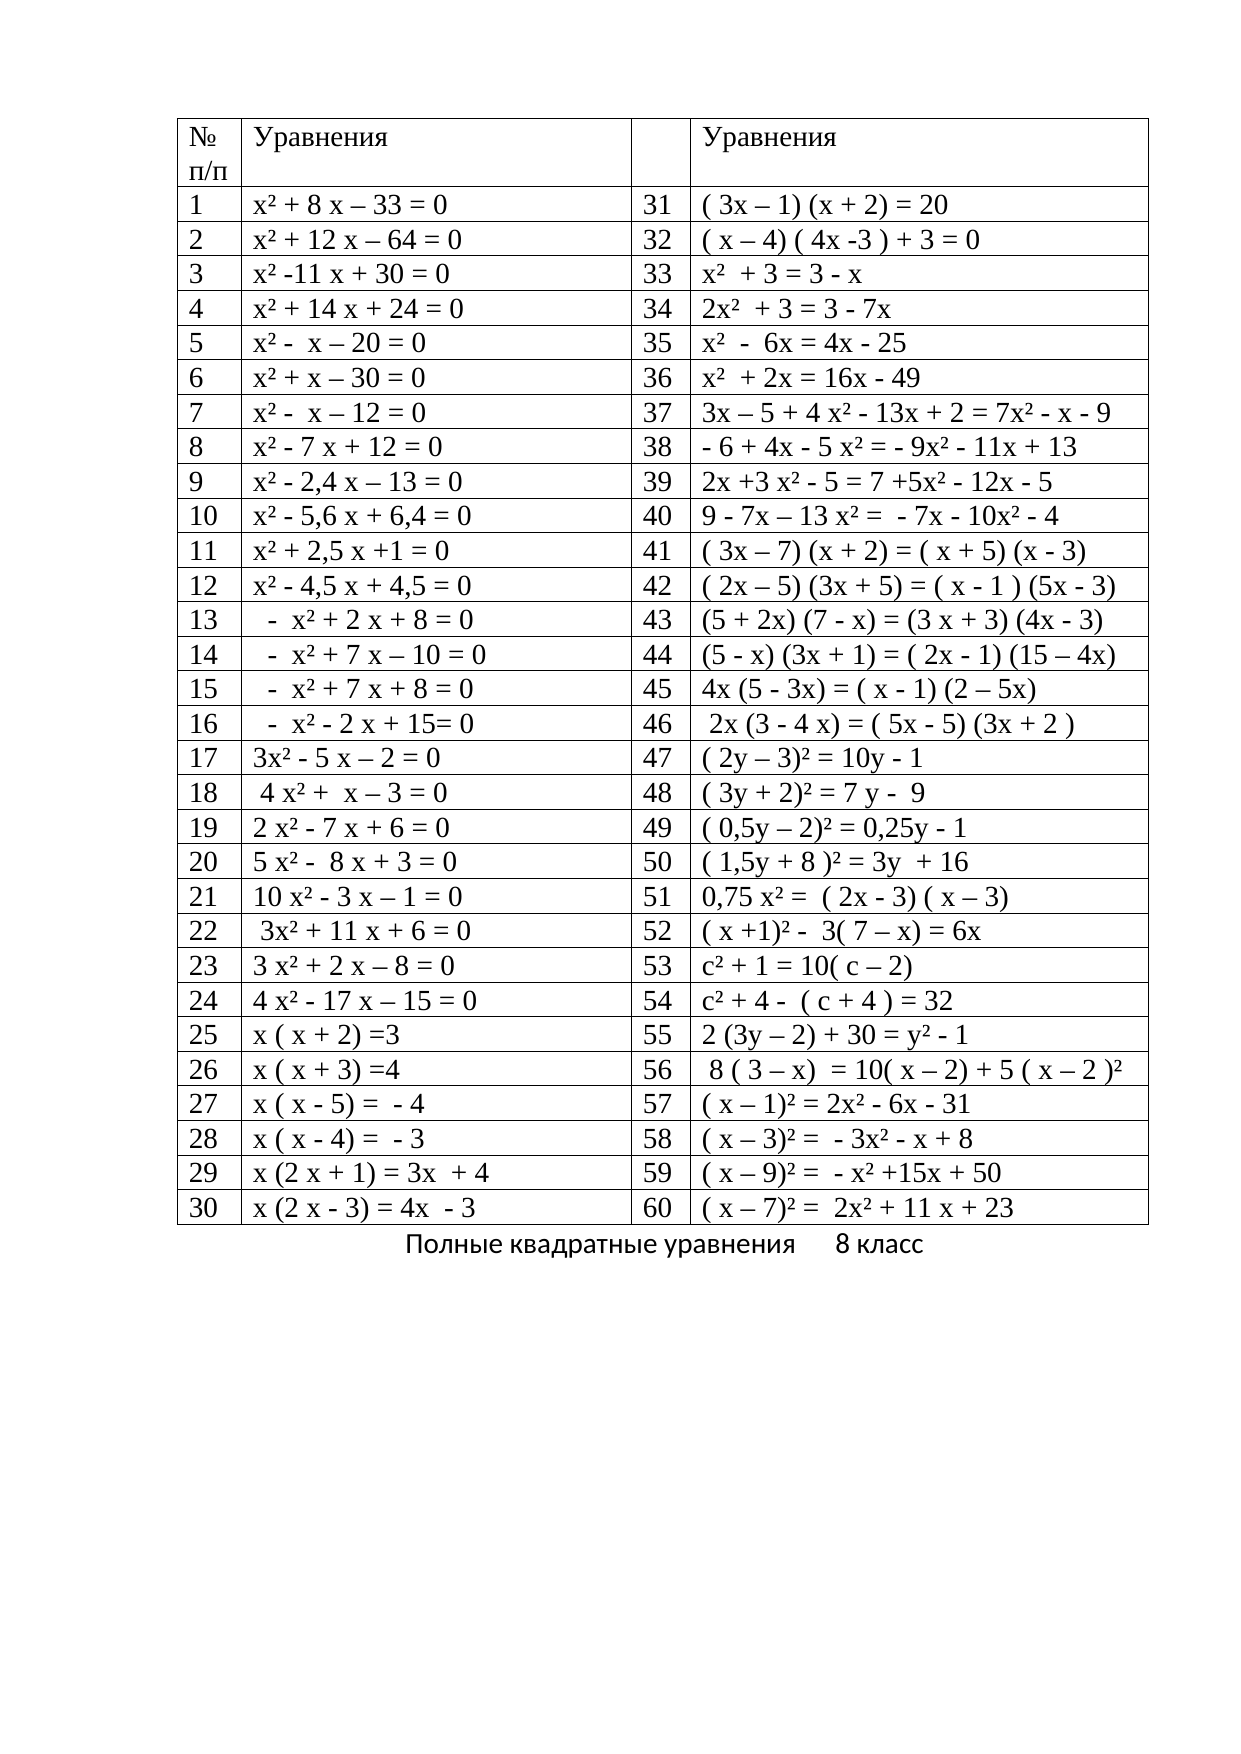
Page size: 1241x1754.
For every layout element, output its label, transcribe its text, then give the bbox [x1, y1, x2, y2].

table_cell 24 [178, 983, 241, 1016]
table_cell 50 [632, 844, 690, 878]
table_cell 28 [178, 1121, 241, 1154]
table_cell 32 [632, 222, 690, 255]
table_cell 10 [178, 499, 241, 532]
table_cell 39 [632, 464, 690, 497]
table_cell 53 [632, 948, 690, 982]
table_cell с² + 1 = 10( с – 2) [691, 948, 1148, 982]
table_cell ( 0,5у – 2)² = 0,25у - 1 [691, 810, 1148, 843]
table_cell х² + 2х = 16х - 49 [691, 360, 1148, 394]
table_cell 60 [632, 1190, 690, 1224]
table_cell 14 [178, 637, 241, 670]
table_cell х² - х – 12 = 0 [242, 395, 631, 428]
table_cell 51 [632, 879, 690, 912]
table_cell 8 ( 3 – х) = 10( х – 2) + 5 ( х – 2 )² [691, 1052, 1148, 1085]
table_cell 56 [632, 1052, 690, 1085]
table_header Уравнения [242, 119, 631, 186]
table_cell 30 [178, 1190, 241, 1224]
table_cell ( 1,5у + 8 )² = 3у + 16 [691, 844, 1148, 878]
table_cell 49 [632, 810, 690, 843]
table_cell 21 [178, 879, 241, 912]
table_cell 18 [178, 775, 241, 809]
table_cell 3 х² + 2 х – 8 = 0 [242, 948, 631, 982]
table_cell 55 [632, 1017, 690, 1051]
table_cell 12 [178, 568, 241, 601]
table_cell ( х – 7)² = 2х² + 11 х + 23 [691, 1190, 1148, 1224]
table_cell х² + 3 = 3 - х [691, 256, 1148, 290]
table_cell 29 [178, 1156, 241, 1189]
table_cell 10 х² - 3 х – 1 = 0 [242, 879, 631, 912]
table_cell 15 [178, 671, 241, 705]
table_cell 38 [632, 429, 690, 463]
table_cell ( 3х – 7) (х + 2) = ( х + 5) (х - 3) [691, 533, 1148, 567]
table_cell х² - 2,4 х – 13 = 0 [242, 464, 631, 497]
table_cell 4 х² + х – 3 = 0 [242, 775, 631, 809]
table_cell 3х² - 5 х – 2 = 0 [242, 741, 631, 774]
table_cell ( 3у + 2)² = 7 у - 9 [691, 775, 1148, 809]
table_cell ( х – 1)² = 2х² - 6х - 31 [691, 1086, 1148, 1120]
table_cell 19 [178, 810, 241, 843]
table_cell ( х +1)² - 3( 7 – х) = 6х [691, 914, 1148, 947]
table_cell 43 [632, 602, 690, 636]
table_cell (5 - х) (3х + 1) = ( 2х - 1) (15 – 4х) [691, 637, 1148, 670]
table_cell 27 [178, 1086, 241, 1120]
table_cell 44 [632, 637, 690, 670]
table_cell 31 [632, 187, 690, 221]
table_cell - х² + 7 х + 8 = 0 [242, 671, 631, 705]
table_cell 2х (3 - 4 х) = ( 5х - 5) (3х + 2 ) [691, 706, 1148, 739]
table_cell ( 2у – 3)² = 10у - 1 [691, 741, 1148, 774]
table_cell - х² + 7 х – 10 = 0 [242, 637, 631, 670]
table_cell 47 [632, 741, 690, 774]
table_cell (5 + 2х) (7 - х) = (3 х + 3) (4х - 3) [691, 602, 1148, 636]
table_cell 46 [632, 706, 690, 739]
table_cell 3х – 5 + 4 х² - 13х + 2 = 7х² - х - 9 [691, 395, 1148, 428]
table_cell 17 [178, 741, 241, 774]
table_cell х² - 7 х + 12 = 0 [242, 429, 631, 463]
table_header № п/п [178, 119, 241, 186]
table_cell 37 [632, 395, 690, 428]
table_cell 2 (3у – 2) + 30 = у² - 1 [691, 1017, 1148, 1051]
table_cell х (2 х - 3) = 4х - 3 [242, 1190, 631, 1224]
table_cell 41 [632, 533, 690, 567]
table_cell ( 3х – 1) (х + 2) = 20 [691, 187, 1148, 221]
table_cell х² + 14 х + 24 = 0 [242, 291, 631, 324]
table_cell 7 [178, 395, 241, 428]
table_cell х² + 12 х – 64 = 0 [242, 222, 631, 255]
table_header [632, 119, 690, 186]
table_cell х (2 х + 1) = 3х + 4 [242, 1156, 631, 1189]
table_cell ( х – 9)² = - х² +15х + 50 [691, 1156, 1148, 1189]
table_cell 5 [178, 326, 241, 359]
table_cell 9 [178, 464, 241, 497]
table_cell 26 [178, 1052, 241, 1085]
table_cell х ( х + 2) =3 [242, 1017, 631, 1051]
table_cell 25 [178, 1017, 241, 1051]
table_cell 6 [178, 360, 241, 394]
table_cell 9 - 7х – 13 х² = - 7х - 10х² - 4 [691, 499, 1148, 532]
table_cell ( 2х – 5) (3х + 5) = ( х - 1 ) (5х - 3) [691, 568, 1148, 601]
table_cell 54 [632, 983, 690, 1016]
table_cell ( х – 4) ( 4х -3 ) + 3 = 0 [691, 222, 1148, 255]
table_cell 16 [178, 706, 241, 739]
table_cell 35 [632, 326, 690, 359]
table_cell 8 [178, 429, 241, 463]
table_cell 58 [632, 1121, 690, 1154]
table_cell х² + 8 х – 33 = 0 [242, 187, 631, 221]
table_cell ( х – 3)² = - 3х² - х + 8 [691, 1121, 1148, 1154]
table_cell 59 [632, 1156, 690, 1189]
table_cell 33 [632, 256, 690, 290]
table_cell х² - 5,6 х + 6,4 = 0 [242, 499, 631, 532]
table_cell 57 [632, 1086, 690, 1120]
table_cell 40 [632, 499, 690, 532]
table_cell 4х (5 - 3х) = ( х - 1) (2 – 5х) [691, 671, 1148, 705]
table_cell 2 х² - 7 х + 6 = 0 [242, 810, 631, 843]
table_cell 23 [178, 948, 241, 982]
table_cell 22 [178, 914, 241, 947]
table_cell 48 [632, 775, 690, 809]
table_cell 4 [178, 291, 241, 324]
table_cell х² - х – 20 = 0 [242, 326, 631, 359]
table_cell х² + 2,5 х +1 = 0 [242, 533, 631, 567]
table_cell х ( х - 4) = - 3 [242, 1121, 631, 1154]
table_cell 11 [178, 533, 241, 567]
table_cell 0,75 х² = ( 2х - 3) ( х – 3) [691, 879, 1148, 912]
table_cell 42 [632, 568, 690, 601]
table_cell 36 [632, 360, 690, 394]
table_cell - х² + 2 х + 8 = 0 [242, 602, 631, 636]
table_cell 13 [178, 602, 241, 636]
table_cell х ( х - 5) = - 4 [242, 1086, 631, 1120]
table_cell - 6 + 4х - 5 х² = - 9х² - 11х + 13 [691, 429, 1148, 463]
table_cell х² - 6х = 4х - 25 [691, 326, 1148, 359]
text Полные квадратные уравнения 8 класс [177, 1225, 1152, 1260]
table_header Уравнения [691, 119, 1148, 186]
table_cell 20 [178, 844, 241, 878]
table_cell 1 [178, 187, 241, 221]
table_cell с² + 4 - ( с + 4 ) = 32 [691, 983, 1148, 1016]
table_cell х² -11 х + 30 = 0 [242, 256, 631, 290]
table_cell 52 [632, 914, 690, 947]
table_cell 2 [178, 222, 241, 255]
table_cell 3х² + 11 х + 6 = 0 [242, 914, 631, 947]
table_cell 34 [632, 291, 690, 324]
table_cell х² - 4,5 х + 4,5 = 0 [242, 568, 631, 601]
table_cell 4 х² - 17 х – 15 = 0 [242, 983, 631, 1016]
table_cell х² + х – 30 = 0 [242, 360, 631, 394]
table_cell 5 х² - 8 х + 3 = 0 [242, 844, 631, 878]
table_cell 2х² + 3 = 3 - 7х [691, 291, 1148, 324]
table_cell - х² - 2 х + 15= 0 [242, 706, 631, 739]
table_cell 3 [178, 256, 241, 290]
table_cell 45 [632, 671, 690, 705]
table_cell 2х +3 х² - 5 = 7 +5х² - 12х - 5 [691, 464, 1148, 497]
table_cell х ( х + 3) =4 [242, 1052, 631, 1085]
